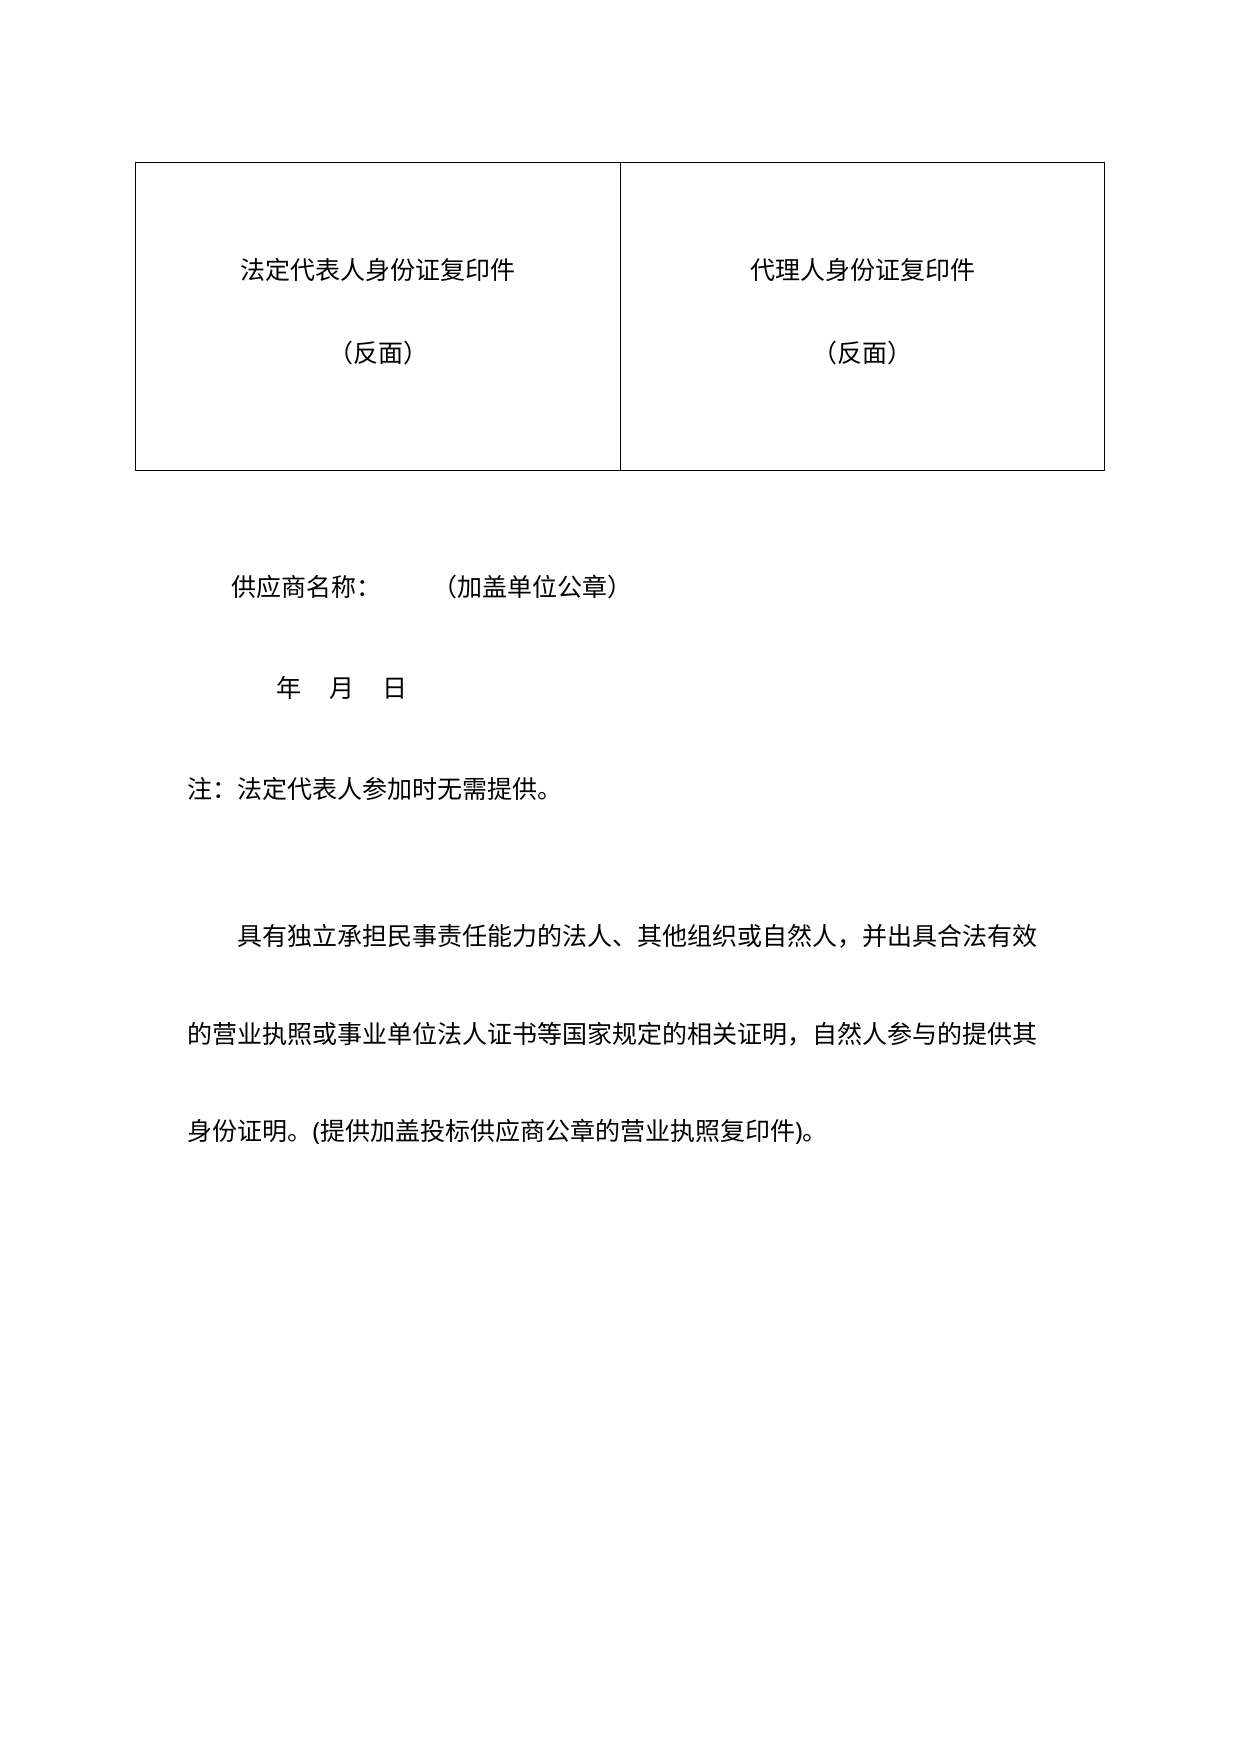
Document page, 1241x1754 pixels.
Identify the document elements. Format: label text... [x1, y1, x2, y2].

text 注：法定代表人参加时无需提供。 [187, 756, 1053, 821]
text 供应商名称： （加盖单位公章） [232, 553, 996, 618]
table_cell 代理人身份证复印件 （反面） [621, 163, 1104, 470]
text 年 月 日 [187, 654, 996, 719]
text 具有独立承担民事责任能力的法人、其他组织或自然人，并出具合法有效的营业执照或事业单位法人证书等国家规定的相关证明，自然人参与的提供其身份证明。(提供加盖投标供应商公章的营业执照复印件)。 [187, 903, 1053, 1163]
table_cell 法定代表人身份证复印件 （反面） [136, 163, 620, 470]
